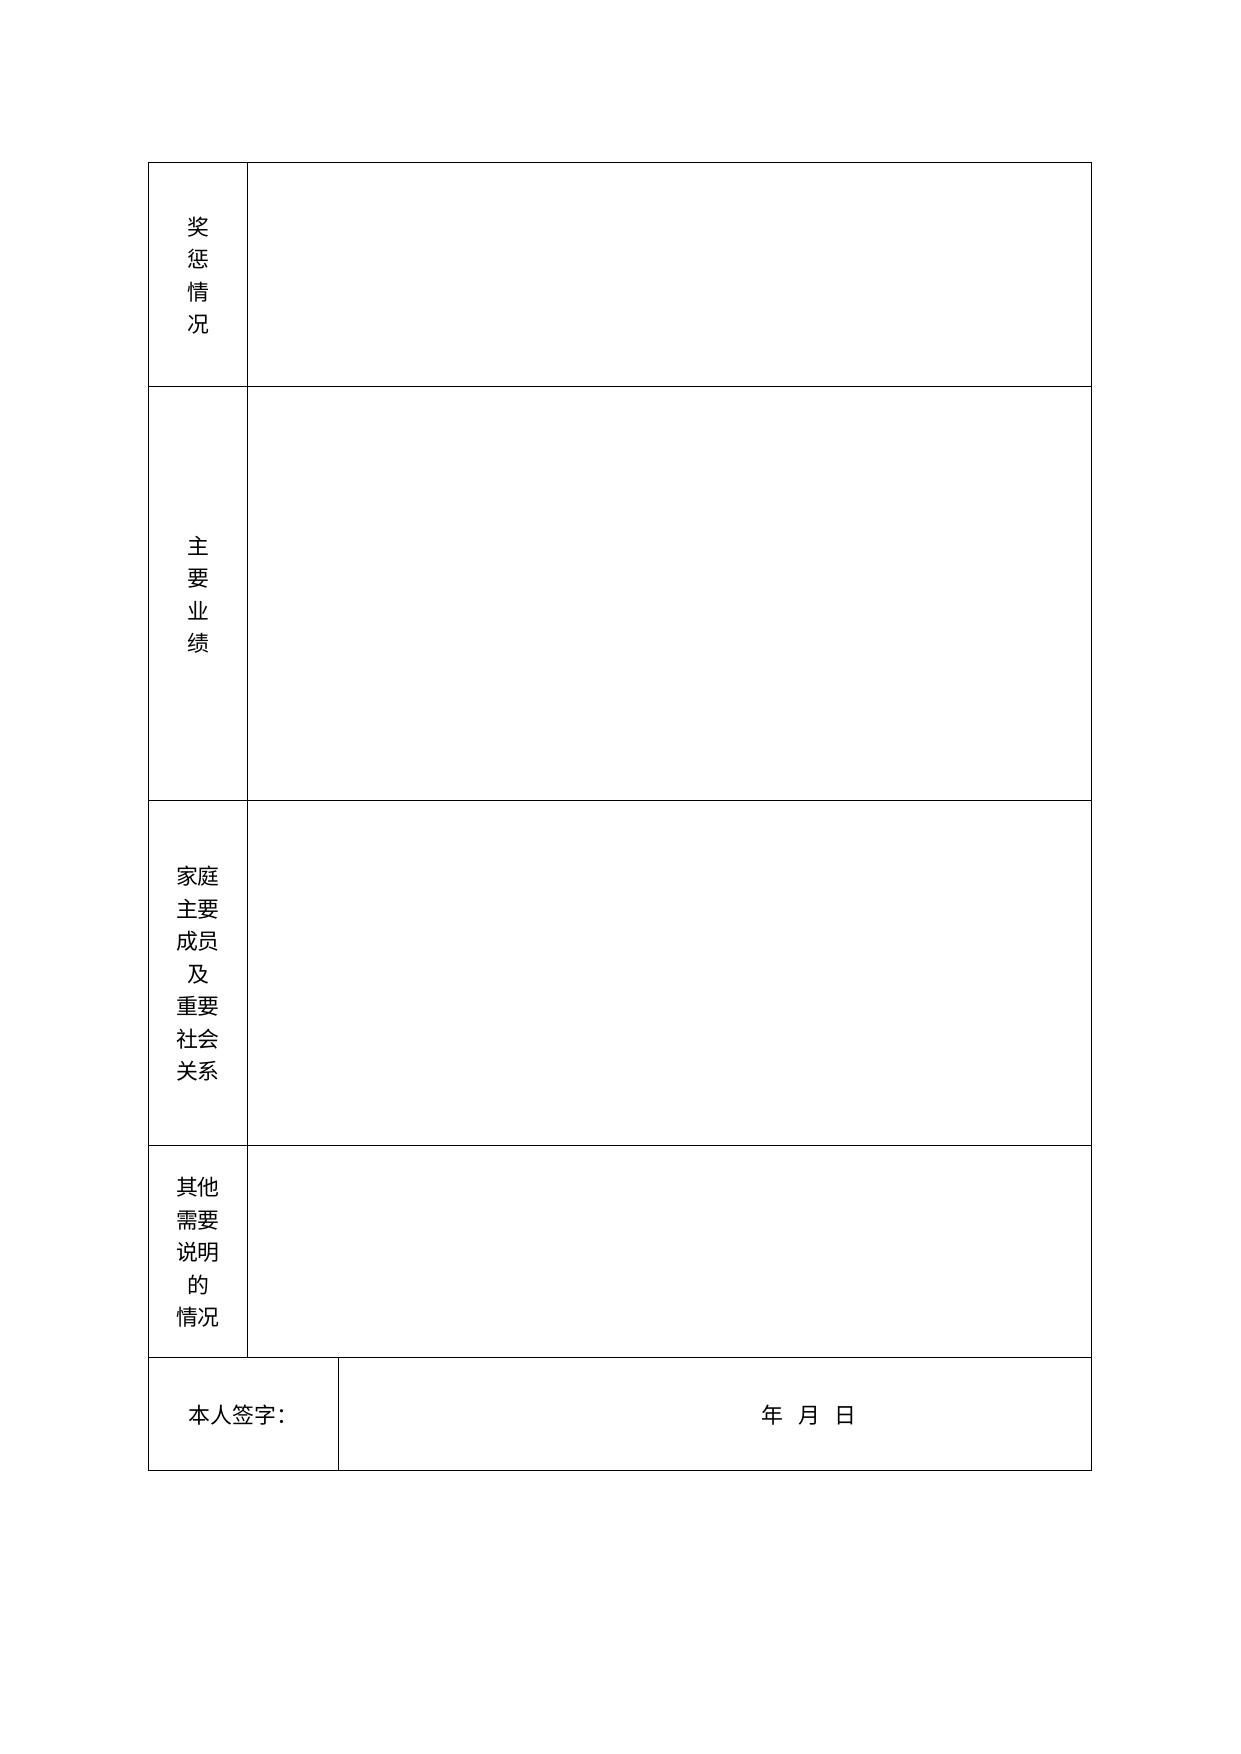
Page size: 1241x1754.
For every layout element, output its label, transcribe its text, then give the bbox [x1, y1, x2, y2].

table_cell 年 月 日 [339, 1358, 1091, 1470]
table_cell 奖 惩 情 况 [149, 163, 247, 386]
table_cell [248, 801, 1091, 1144]
table_cell [248, 163, 1091, 386]
table_cell 主 要 业 绩 [149, 387, 247, 799]
table_cell [248, 1146, 1091, 1357]
table_cell [248, 387, 1091, 799]
table_cell 家庭 主要 成员 及 重要 社会 关系 [149, 801, 247, 1144]
table_cell 本人签字： [149, 1358, 338, 1470]
table_cell 其他 需要 说明 的 情况 [149, 1146, 247, 1357]
